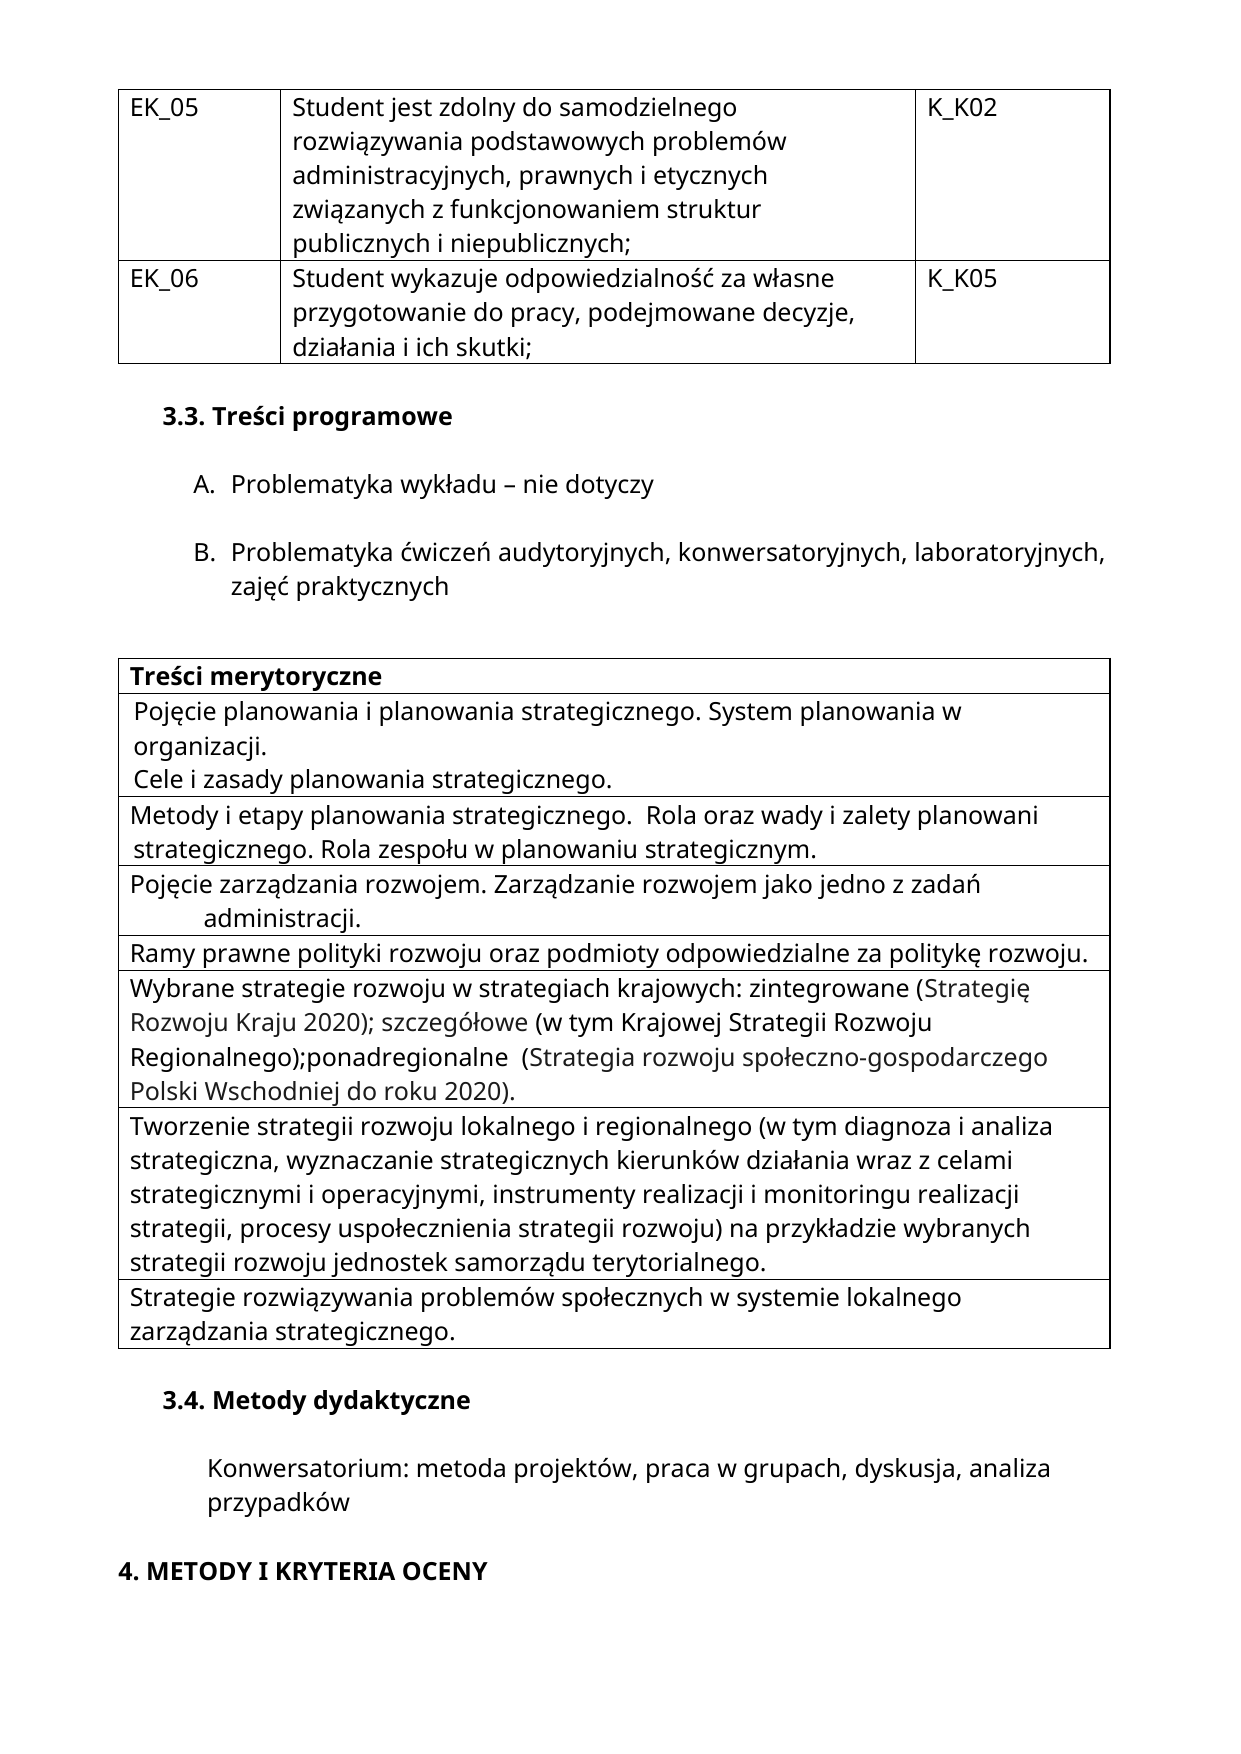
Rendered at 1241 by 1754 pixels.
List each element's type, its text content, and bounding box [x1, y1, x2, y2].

table_header Treści merytoryczne [119, 659, 1109, 693]
list Problematyka ćwiczeń audytoryjnych, konwersatoryjnych, laboratoryjnych, zajęć praktycznych [193, 534, 1122, 603]
table_cell Metody i etapy planowania strategicznego. Rola oraz wady i zalety planowani strategicznego. Rola zespołu w planowaniu strategicznym. [119, 797, 1109, 865]
text Konwersatorium: metoda projektów, praca w grupach, dyskusja, analiza przypadków [207, 1451, 1122, 1519]
text 3.4. Metody dydaktyczne [162, 1383, 1122, 1417]
table_cell Ramy prawne polityki rozwoju oraz podmioty odpowiedzialne za politykę rozwoju. [119, 936, 1109, 970]
table_header EK_05 [119, 90, 280, 260]
text 4. METODY I KRYTERIA OCENY [118, 1553, 1122, 1587]
table_cell Pojęcie planowania i planowania strategicznego. System planowania w organizacji. Cele i zasady planowania strategicznego. [119, 694, 1109, 796]
table_header Student jest zdolny do samodzielnego rozwiązywania podstawowych problemów administracyjnych, prawnych i etycznych związanych z funkcjonowaniem struktur publicznych i niepublicznych; [281, 90, 915, 260]
table_cell EK_06 [119, 261, 280, 363]
table_cell Tworzenie strategii rozwoju lokalnego i regionalnego (w tym diagnoza i analiza strategiczna, wyznaczanie strategicznych kierunków działania wraz z celami strategicznymi i operacyjnymi, instrumenty realizacji i monitoringu realizacji strategii, procesy uspołecznienia strategii rozwoju) na przykładzie wybranych strategii rozwoju jednostek samorządu terytorialnego. [119, 1108, 1109, 1279]
table_header K_K02 [916, 90, 1109, 260]
list 3.3. Treści programowe [162, 398, 1122, 432]
list Problematyka wykładu – nie dotyczy [193, 466, 1122, 501]
table_cell K_K05 [916, 261, 1109, 363]
table_cell Pojęcie zarządzania rozwojem. Zarządzanie rozwojem jako jedno z zadań administracji. [119, 866, 1109, 934]
table_cell Wybrane strategie rozwoju w strategiach krajowych: zintegrowane (Strategię Rozwoju Kraju 2020); szczegółowe (w tym Krajowej Strategii Rozwoju Regionalnego);ponadregionalne (Strategia rozwoju społeczno-gospodarczego Polski Wschodniej do roku 2020). [119, 971, 1109, 1107]
table_cell Strategie rozwiązywania problemów społecznych w systemie lokalnego zarządzania strategicznego. [119, 1280, 1109, 1348]
table_cell Student wykazuje odpowiedzialność za własne przygotowanie do pracy, podejmowane decyzje, działania i ich skutki; [281, 261, 915, 363]
